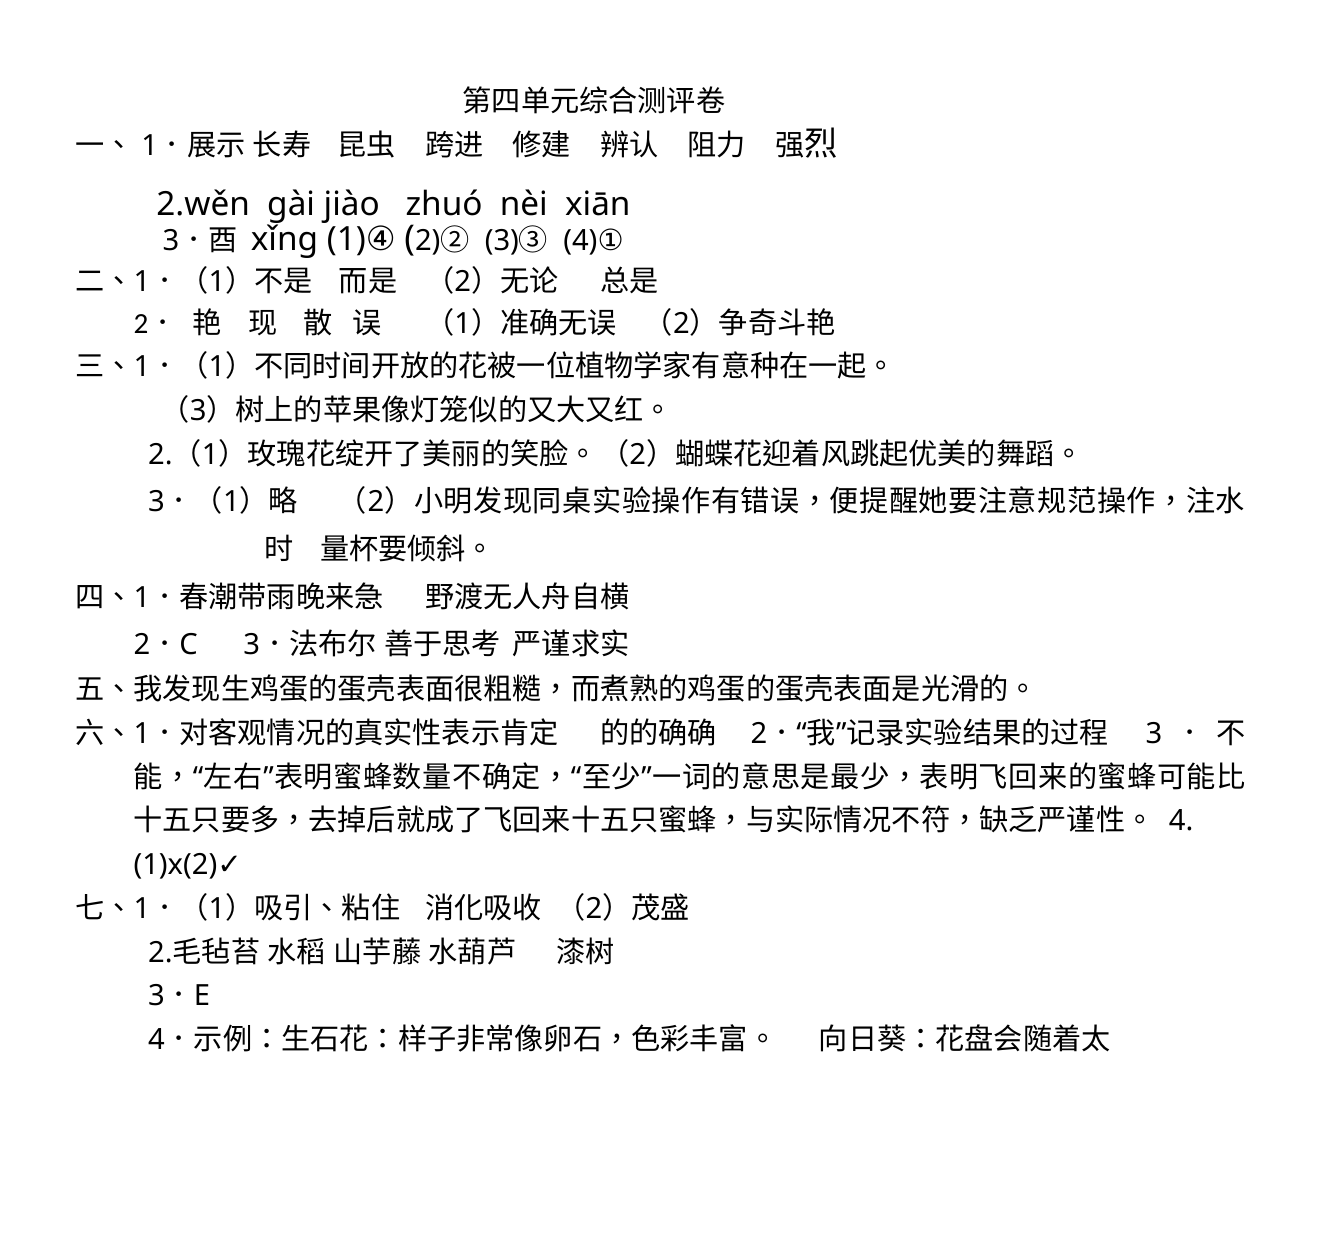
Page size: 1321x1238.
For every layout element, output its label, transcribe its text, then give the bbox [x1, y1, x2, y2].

list 1．展示 长寿 昆虫 跨进 修建 辨认 阻力 强烈 [75, 121, 1246, 164]
list 4．示例：生石花：样子非常像卵石，色彩丰富。 向日葵：花盘会随着太 [119, 1014, 1246, 1058]
text 六、1．对客观情况的真实性表示肯定 的的确确 2．“我”记录实验结果的过程 3．不能，“左右”表明蜜蜂数量不确定，“至少”一词的意思是最少，表明飞回来的蜜蜂可能比十五只要多，去掉后就成了飞回来十五只蜜蜂，与实际情况不符，缺乏严谨性。 4.(1)x(2)✓ [75, 708, 1246, 883]
text 2．C 3．法布尔 善于思考 严谨求实 [75, 617, 1246, 664]
list 3．E [119, 971, 1246, 1014]
text 三、1．（1）不同时间开放的花被一位植物学家有意种在一起。 [75, 342, 1246, 385]
list 树上的苹果像灯笼似的又大又红。 [100, 385, 1246, 429]
text 四、1．春潮带雨晚来急 野渡无人舟自横 [75, 569, 1246, 617]
text 第四单元综合测评卷 [75, 75, 1246, 121]
list 2.毛毡苔 水稻 山芋藤 水葫芦 漆树 [119, 927, 1246, 971]
text 3．酉 xǐng (1)④ (2)② (3)③ (4)① [75, 219, 1246, 258]
list 2.（1）玫瑰花绽开了美丽的笑脸。 （2）蝴蝶花迎着风跳起优美的舞蹈。 [119, 429, 1246, 473]
list 艳 现 散 误 （1）准确无误 （2）争奇斗艳 [75, 300, 1246, 342]
text 五、我发现生鸡蛋的蛋壳表面很粗糙，而煮熟的鸡蛋的蛋壳表面是光滑的。 [75, 664, 1246, 708]
list 3．（1）略 （2）小明发现同桌实验操作有错误，便提醒她要注意规范操作，注水时 量杯要倾斜。 [148, 473, 1246, 569]
text 二、1．（1）不是 而是 （2）无论 总是 [75, 258, 1246, 300]
text 七、1．（1）吸引、粘住 消化吸收 （2）茂盛 [75, 883, 1246, 927]
